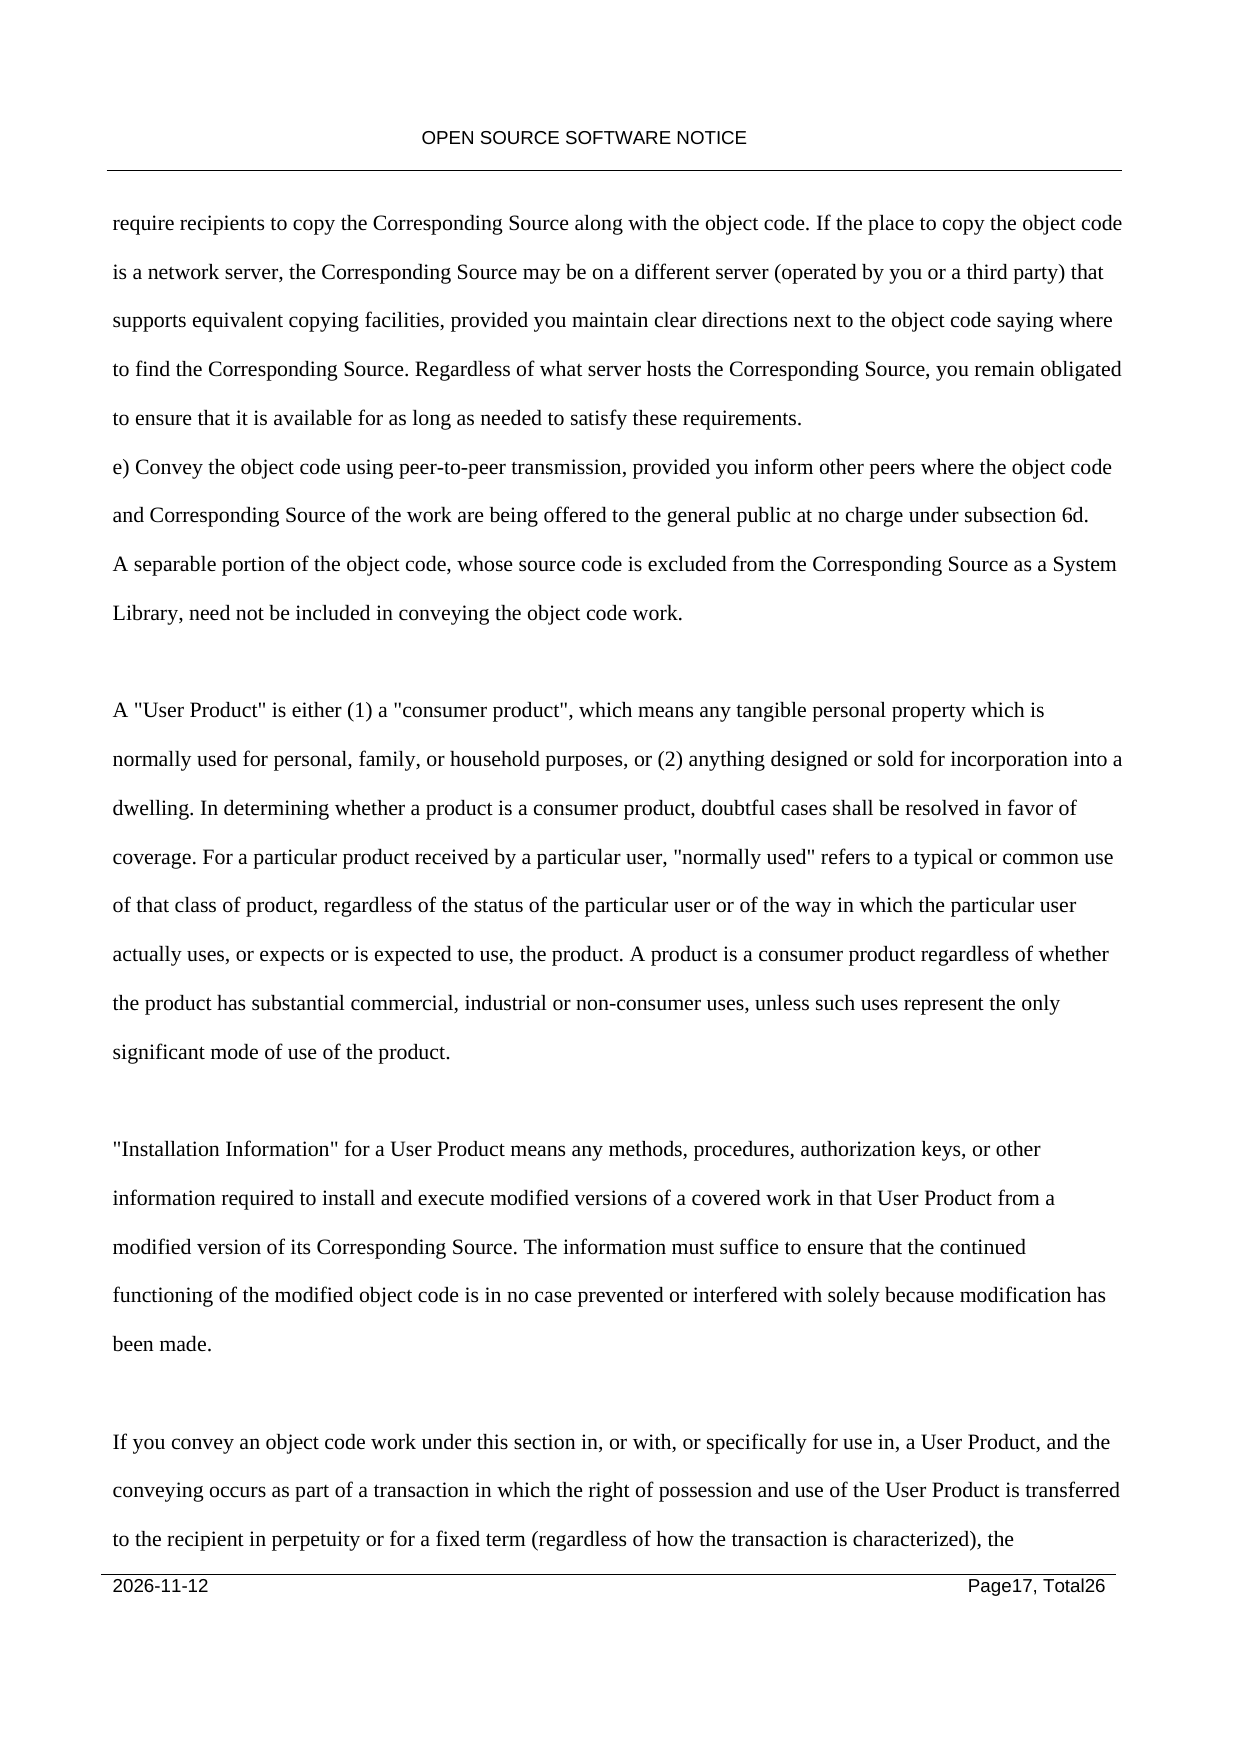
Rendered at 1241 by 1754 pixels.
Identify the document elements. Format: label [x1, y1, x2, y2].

text [112, 206, 1128, 1555]
